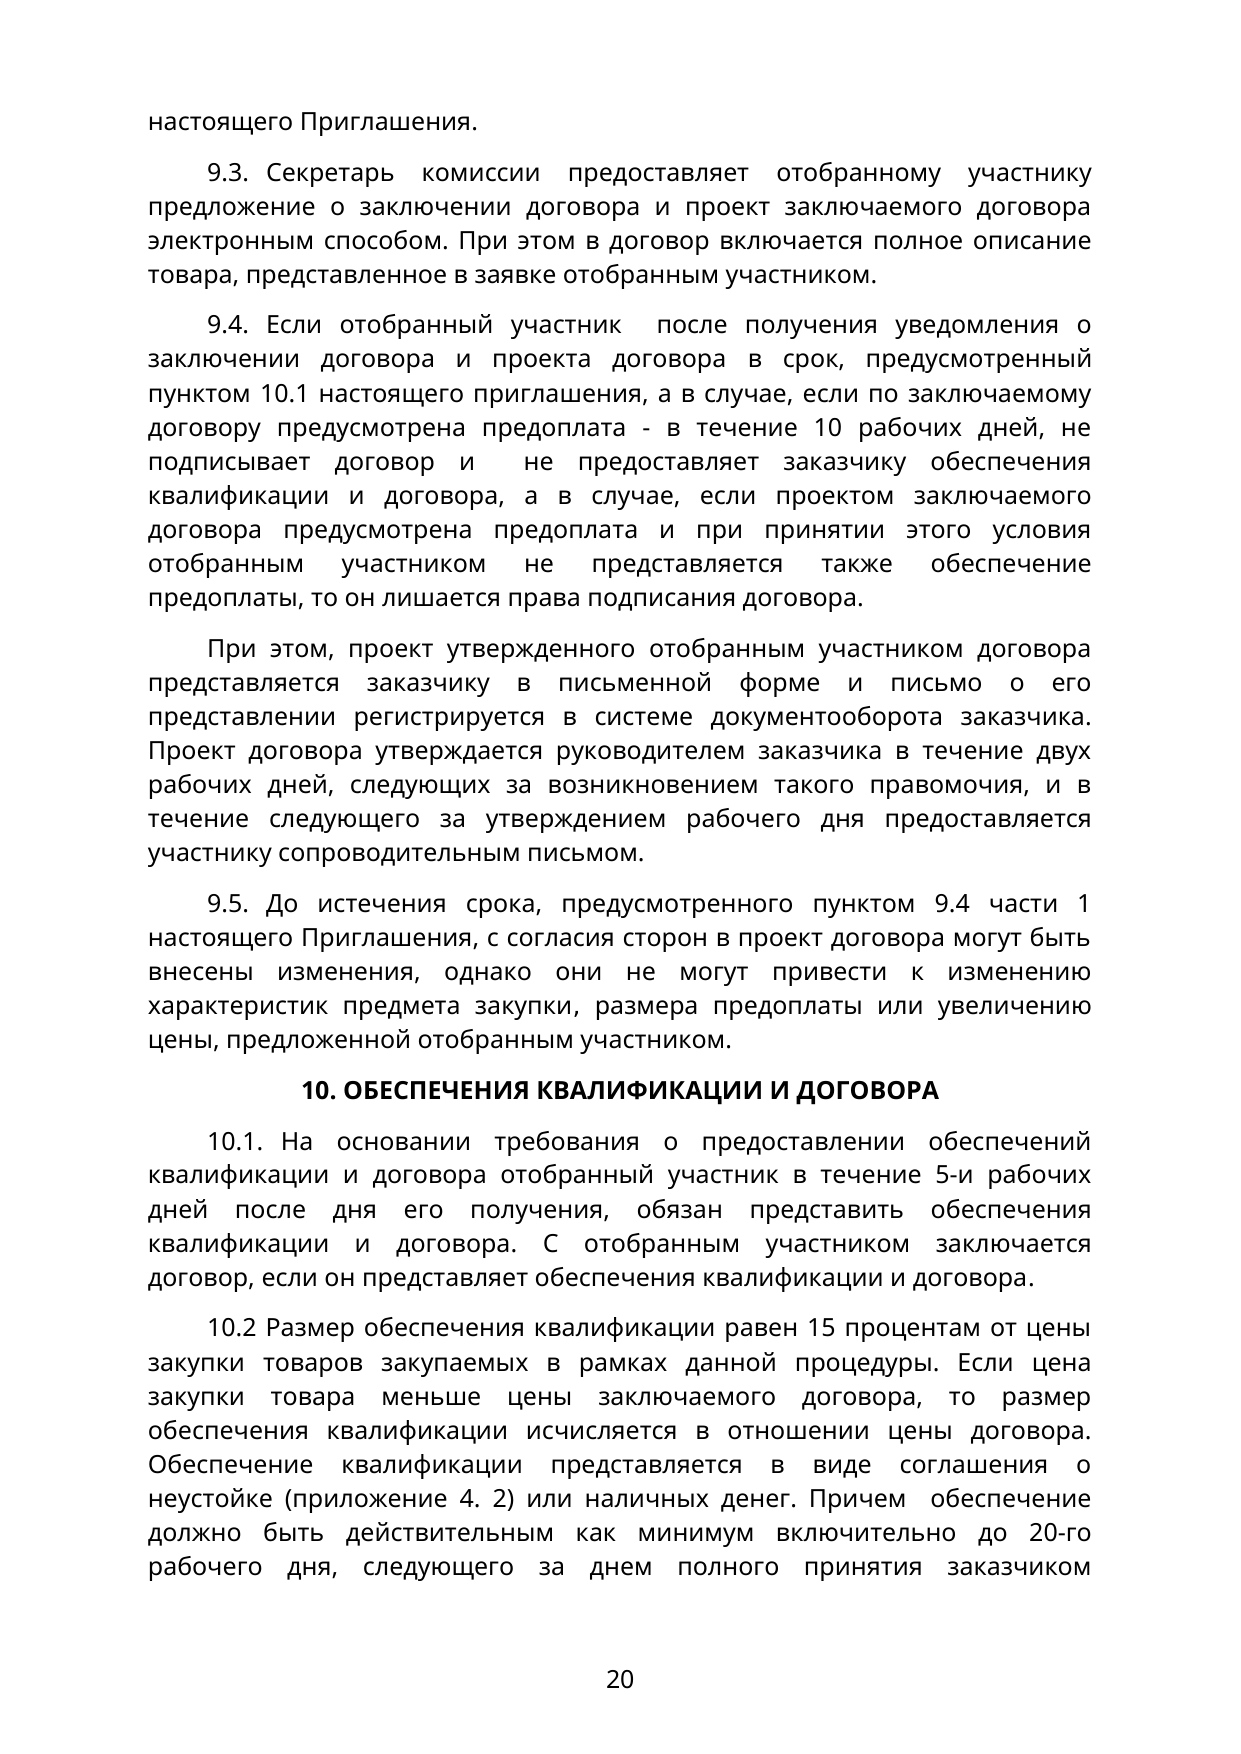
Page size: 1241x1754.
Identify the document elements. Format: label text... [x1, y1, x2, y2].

text 9.3. Секретарь комиссии предоставляет отобранному участнику предложение о заключении договора и проект заключаемого договора электронным способом. При этом в договор включается полное описание товара, представленное в заявке отобранным участником. [148, 154, 1092, 290]
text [148, 1310, 1092, 1583]
text При этом, проект утвержденного отобранным участником договора представляется заказчику в письменной форме и письмо о его представлении регистрируется в системе документооборота заказчика. Проект договора утверждается руководителем заказчика в течение двух рабочих дней, следующих за возникновением такого правомочия, и в течение следующего за утверждением рабочего дня предоставляется участнику сопроводительным письмом. [148, 630, 1092, 869]
text 9.5. До истечения срока, предусмотренного пунктом 9.4 части 1 настоящего Приглашения, с согласия сторон в проект договора могут быть внесены изменения, однако они не могут привести к изменению характеристик предмета закупки, размера предоплаты или увеличению цены, предложенной отобранным участником. [148, 885, 1092, 1056]
text 10.1. На основании требования о предоставлении обеспечений квалификации и договора отобранный участник в течение 5-и рабочих дней после дня его получения, обязан представить обеспечения квалификации и договора. С отобранным участником заключается договор, если он представляет обеспечения квалификации и договора. [148, 1123, 1092, 1293]
text 10. ОБЕСПЕЧЕНИЯ КВАЛИФИКАЦИИ И ДОГОВОРА [148, 1072, 1092, 1106]
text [148, 103, 1092, 137]
text 9.4. Если отобранный участник после получения уведомления о заключении договора и проекта договора в срок, предусмотренный пунктом 10.1 настоящего приглашения, а в случае, если по заключаемому договору предусмотрена предоплата - в течение 10 рабочих дней, не подписывает договор и не предоставляет заказчику обеспечения квалификации и договора, а в случае, если проектом заключаемого договора предусмотрена предоплата и при принятии этого условия отобранным участником не представляется также обеспечение предоплаты, то он лишается права подписания договора. [148, 307, 1092, 614]
